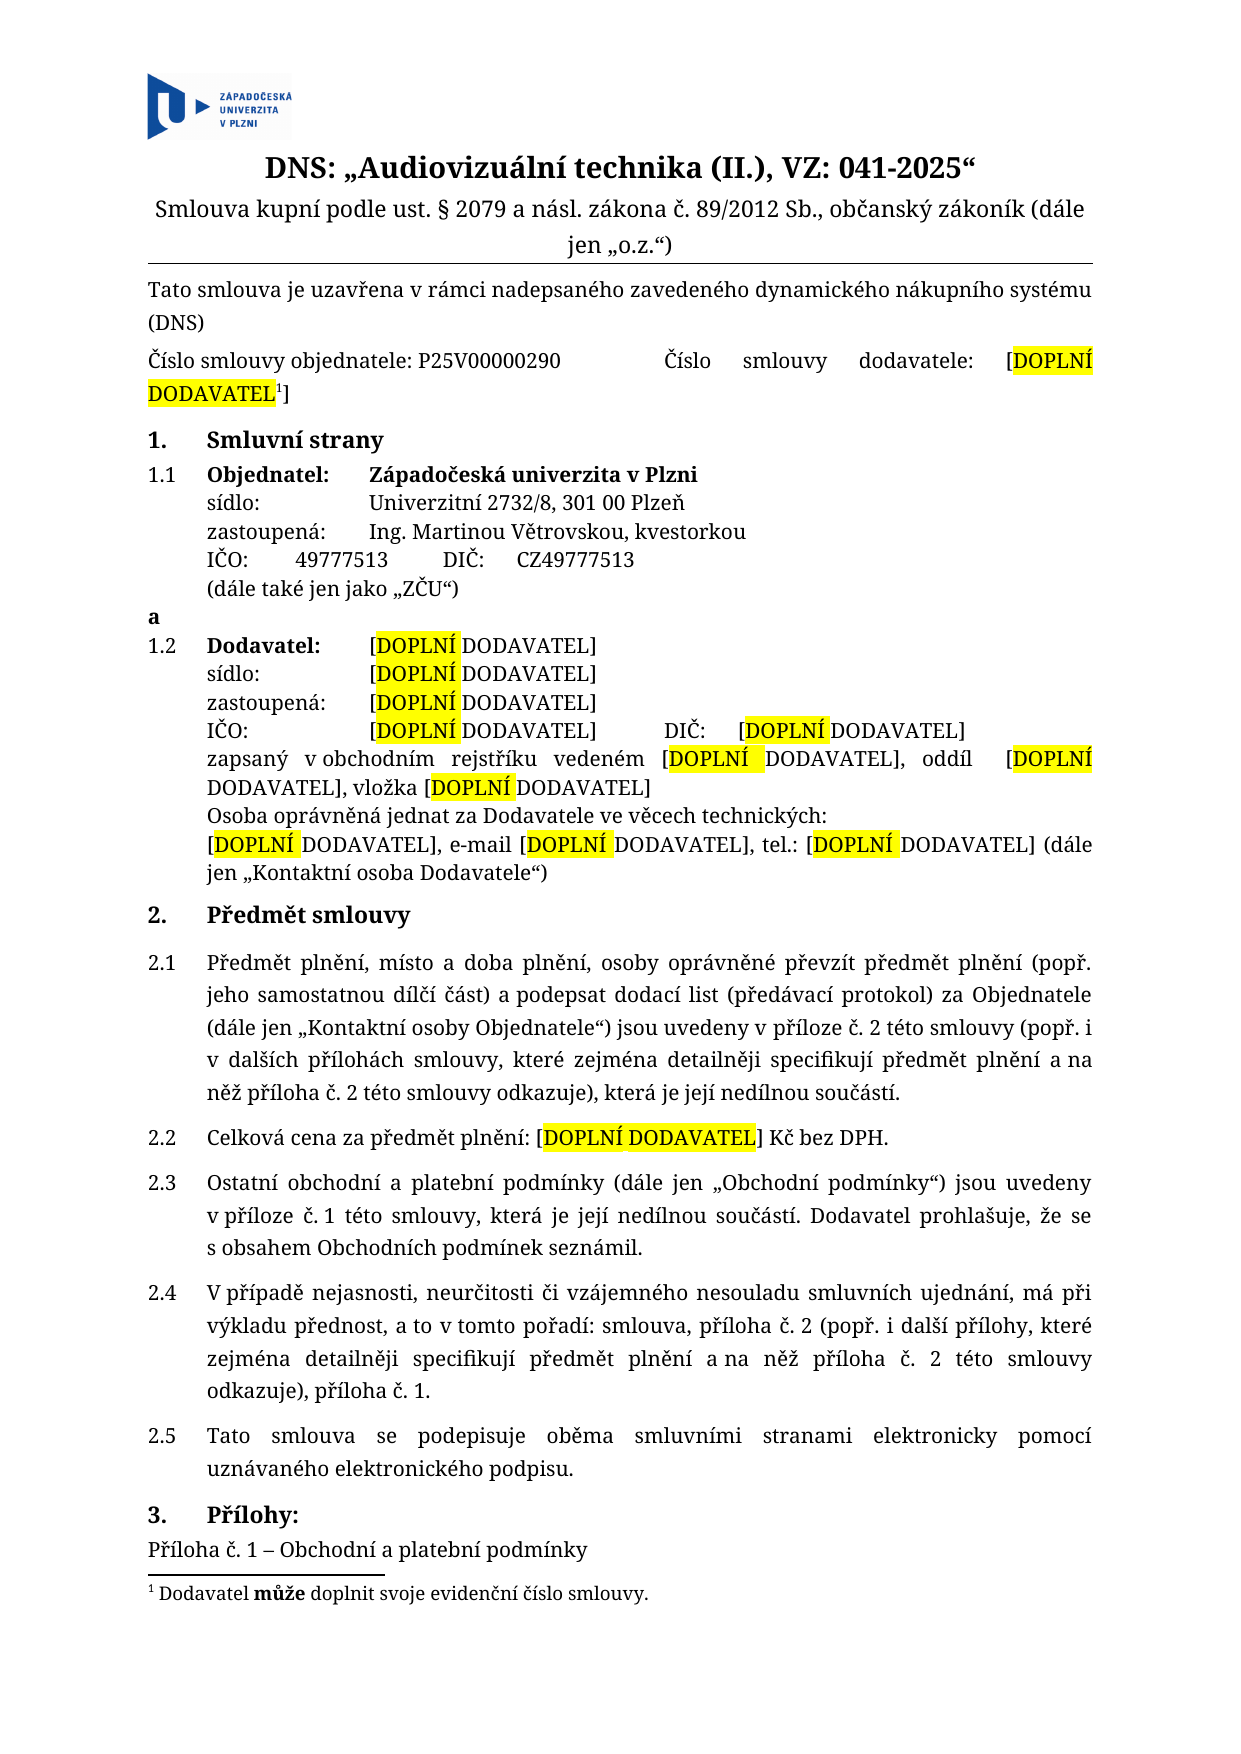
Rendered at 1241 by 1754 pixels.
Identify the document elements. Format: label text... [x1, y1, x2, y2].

text IČO: [DOPLNÍ DODAVATEL] DIČ: [DOPLNÍ DODAVATEL] [830, 716, 1093, 744]
text sídlo: [DOPLNÍ DODAVATEL] [461, 659, 1093, 688]
picture [147, 73, 292, 140]
text Smlouva kupní podle ust. § 2079 a násl. zákona č. 89/2012 Sb., občanský zákoník (dále jen „o.z.“) [148, 193, 1093, 263]
text sídlo: Univerzitní 2732/8, 301 00 Plzeň [207, 488, 1093, 517]
text DNS: „Audiovizuální technika (II.), VZ: 041-2025“ [148, 148, 1093, 187]
list Smluvní strany [148, 424, 1093, 455]
list Dodavatel: [DOPLNÍ DODAVATEL] [148, 631, 376, 659]
text zastoupená: [DOPLNÍ DODAVATEL] [461, 688, 1093, 716]
text (dále také jen jako „ZČU“) [207, 574, 1093, 602]
list Přílohy: [148, 1499, 1093, 1530]
text [DOPLNÍ DODAVATEL], e-mail [DOPLNÍ DODAVATEL], tel.: [DOPLNÍ DODAVATEL] (dále jen „Kontaktní osoba Dodavatele“) [207, 830, 1093, 887]
text Osoba oprávněná jednat za Dodavatele ve věcech technických: [207, 801, 1093, 830]
list Ostatní obchodní a platební podmínky (dále jen „Obchodní podmínky“) jsou uvedeny v příloze č. 1 této smlouvy, která je její nedílnou součástí. Dodavatel prohlašuje, že se s obsahem Obchodních podmínek seznámil. [148, 1168, 1093, 1262]
text zastoupená: [DOPLNÍ DODAVATEL] [207, 688, 376, 716]
list Celková cena za předmět plnění: [DOPLNÍ DODAVATEL] Kč bez DPH. [148, 1123, 543, 1152]
text IČO: [DOPLNÍ DODAVATEL] DIČ: [DOPLNÍ DODAVATEL] [461, 716, 745, 744]
list Dodavatel: [DOPLNÍ DODAVATEL] [461, 631, 1093, 659]
text Číslo smlouvy objednatele: P25V00000290 Číslo smlouvy dodavatele: [DOPLNÍ DODAVATEL] [148, 346, 1093, 407]
text IČO: 49777513 DIČ: CZ49777513 [207, 545, 1093, 574]
list Tato smlouva se podepisuje oběma smluvními stranami elektronicky pomocí uznávaného elektronického podpisu. [148, 1421, 1093, 1482]
text sídlo: [DOPLNÍ DODAVATEL] [207, 659, 376, 688]
text zapsaný v obchodním rejstříku vedeném [DOPLNÍ DODAVATEL], oddíl [DOPLNÍ DODAVATEL], vložka [DOPLNÍ DODAVATEL] [207, 744, 1093, 801]
text Příloha č. 1 – Obchodní a platební podmínky [148, 1535, 1093, 1563]
list Předmět plnění, místo a doba plnění, osoby oprávněné převzít předmět plnění (popř. jeho samostatnou dílčí část) a podepsat dodací list (předávací protokol) za Objednatele (dále jen „Kontaktní osoby Objednatele“) jsou uvedeny v příloze č. 2 této smlouvy (popř. i v dalších přílohách smlouvy, které zejména detailněji specifikují předmět plnění a na něž příloha č. 2 této smlouvy odkazuje), která je její nedílnou součástí. [148, 948, 1093, 1106]
text a [148, 602, 1093, 631]
list V případě nejasnosti, neurčitosti či vzájemného nesouladu smluvních ujednání, má při výkladu přednost, a to v tomto pořadí: smlouva, příloha č. 2 (popř. i další přílohy, které zejména detailněji specifikují předmět plnění a na něž příloha č. 2 této smlouvy odkazuje), příloha č. 1. [148, 1278, 1093, 1405]
list Předmět smlouvy [148, 899, 1093, 930]
text zastoupená: Ing. Martinou Větrovskou, kvestorkou [207, 517, 1093, 545]
list Celková cena za předmět plnění: [DOPLNÍ DODAVATEL] Kč bez DPH. [756, 1123, 1093, 1152]
text Tato smlouva je uzavřena v rámci nadepsaného zavedeného dynamického nákupního systému (DNS) [148, 275, 1093, 336]
list Objednatel: Západočeská univerzita v Plzni [148, 460, 1093, 488]
text IČO: [DOPLNÍ DODAVATEL] DIČ: [DOPLNÍ DODAVATEL] [207, 716, 376, 744]
